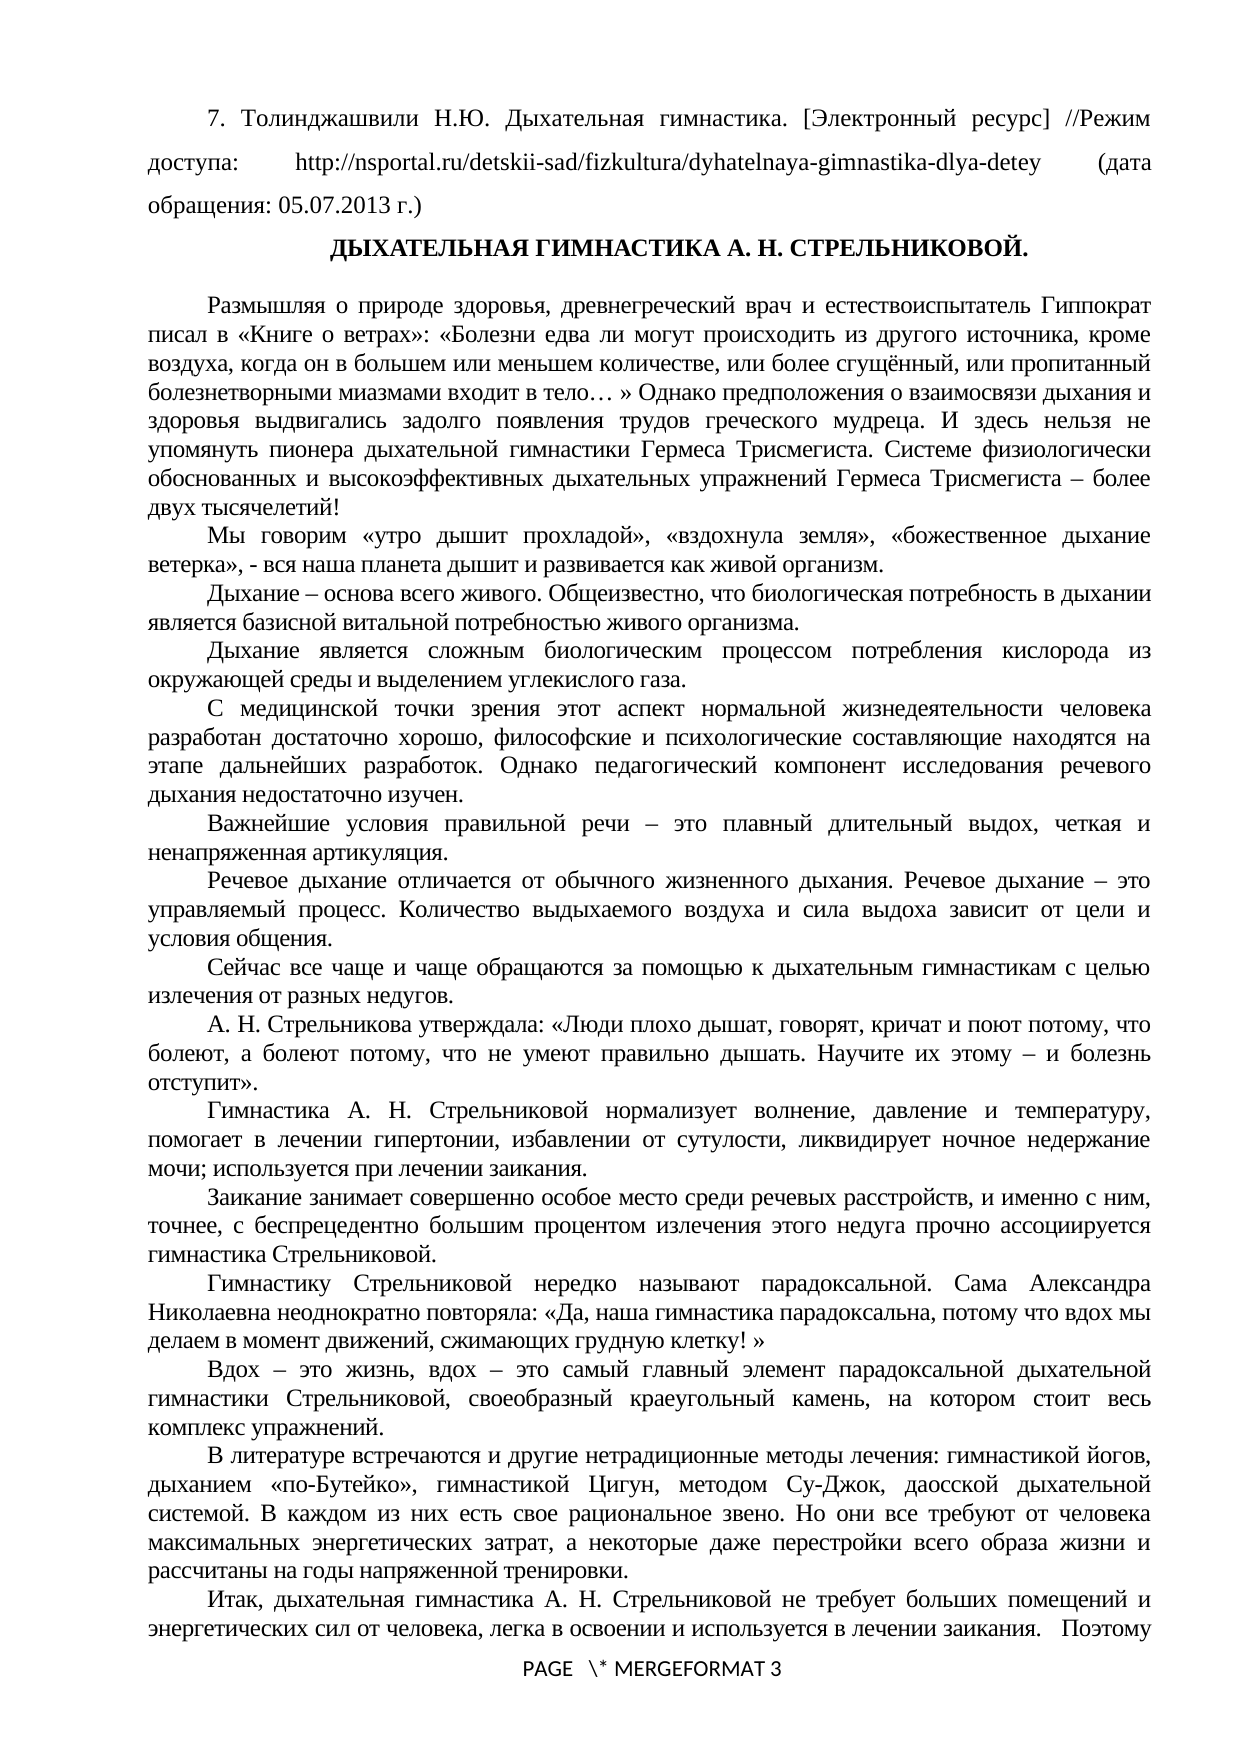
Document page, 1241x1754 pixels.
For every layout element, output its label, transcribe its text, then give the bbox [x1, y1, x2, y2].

text Сейчас все чаще и чаще обращаются за помощью к дыхательным гимнастикам с целью излечения от разных недугов. [148, 952, 1152, 1009]
text Заикание занимает совершенно особое место среди речевых расстройств, и именно с ним, точнее, с беспрецедентно большим процентом излечения этого недуга прочно ассоциируется гимнастика Стрельниковой. [148, 1182, 1152, 1268]
text Гимнастику Стрельниковой нередко называют парадоксальной. Сама Александра Николаевна неоднократно повторяла: «Да, наша гимнастика парадоксальна, потому что вдох мы делаем в момент движений, сжимающих грудную клетку! » [148, 1268, 1152, 1354]
text Дыхание является сложным биологическим процессом потребления кислорода из окружающей среды и выделением углекислого газа. [148, 635, 1152, 693]
text Гимнастика А. Н. Стрельниковой нормализует волнение, давление и температуру, помогает в лечении гипертонии, избавлении от сутулости, ликвидирует ночное недержание мочи; используется при лечении заикания. [148, 1095, 1152, 1182]
text С медицинской точки зрения этот аспект нормальной жизнедеятельности человека разработан достаточно хорошо, философские и психологические составляющие находятся на этапе дальнейших разработок. Однако педагогический компонент исследования речевого дыхания недостаточно изучен. [148, 693, 1152, 808]
text 7. Толинджашвили Н.Ю. Дыхательная гимнастика. [Электронный ресурс] //Режим доступа: http://nsportal.ru/detskii-sad/fizkultura/dyhatelnaya-gimnastika-dlya-detey (дата обращения: 05.07.2013 г.) [148, 103, 1152, 218]
text Важнейшие условия правильной речи – это плавный длительный выдох, четкая и ненапряженная артикуляция. [148, 808, 1152, 865]
text В литературе встречаются и другие нетрадиционные методы лечения: гимнастикой йогов, дыханием «по-Бутейко», гимнастикой Цигун, методом Су-Джок, даосской дыхательной системой. В каждом из них есть свое рациональное звено. Но они все требуют от человека максимальных энергетических затрат, а некоторые даже перестройки всего образа жизни и рассчитаны на годы напряженной тренировки. [148, 1440, 1152, 1584]
text Мы говорим «утро дышит прохладой», «вздохнула земля», «божественное дыхание ветерка», - вся наша планета дышит и развивается как живой организм. [148, 520, 1152, 578]
text Размышляя о природе здоровья, древнегреческий врач и естествоиспытатель Гиппократ писал в «Книге о ветрах»: «Болезни едва ли могут происходить из другого источника, кроме воздуха, когда он в большем или меньшем количестве, или более сгущённый, или пропитанный болезнетворными миазмами входит в тело… » Однако предположения о взаимосвязи дыхания и здоровья выдвигались задолго появления трудов греческого мудреца. И здесь нельзя не упомянуть пионера дыхательной гимнастики Гермеса Трисмегиста. Системе физиологически обоснованных и высокоэффективных дыхательных упражнений Гермеса Трисмегиста – более двух тысячелетий! [148, 290, 1152, 520]
text Вдох – это жизнь, вдох – это самый главный элемент парадоксальной дыхательной гимнастики Стрельниковой, своеобразный краеугольный камень, на котором стоит весь комплекс упражнений. [148, 1354, 1152, 1440]
text А. Н. Стрельникова утверждала: «Люди плохо дышат, говорят, кричат и поют потому, что болеют, а болеют потому, что не умеют правильно дышать. Научите их этому – и болезнь отступит». [148, 1009, 1152, 1095]
text Речевое дыхание отличается от обычного жизненного дыхания. Речевое дыхание – это управляемый процесс. Количество выдыхаемого воздуха и сила выдоха зависит от цели и условия общения. [148, 865, 1152, 952]
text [148, 1584, 1152, 1642]
text Дыхательная гимнастика А. Н. Стрельниковой. [148, 233, 1152, 262]
text Дыхание – основа всего живого. Общеизвестно, что биологическая потребность в дыхании является базисной витальной потребностью живого организма. [148, 578, 1152, 635]
